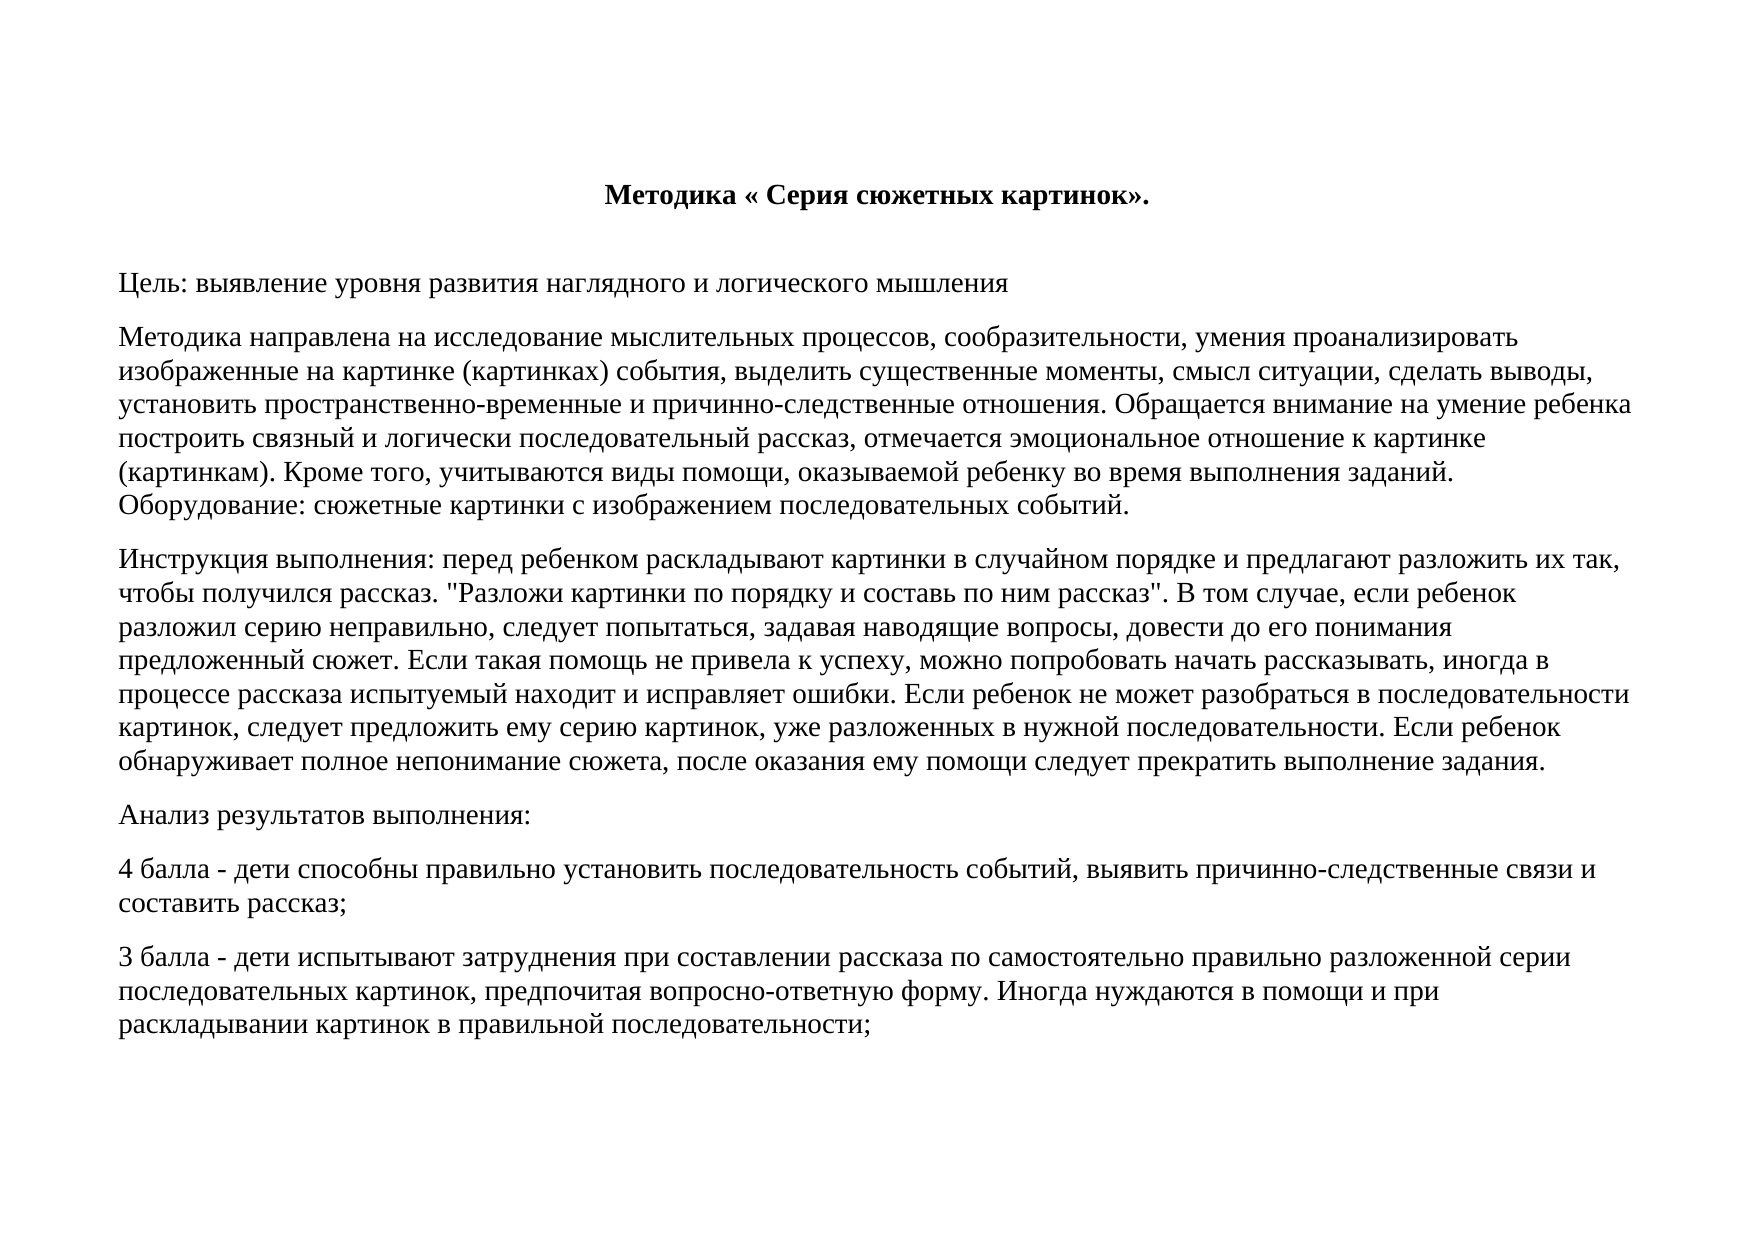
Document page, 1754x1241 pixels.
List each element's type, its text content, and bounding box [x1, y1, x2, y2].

text 4 балла - дети способны правильно установить последовательность событий, выявить причинно-следственные связи и составить рассказ; [118, 852, 1636, 919]
text Методика направлена на исследование мыслительных процессов, сообразительности, умения проанализировать изображенные на картинке (картинках) события, выделить существенные моменты, смысл ситуации, сделать выводы, установить пространственно-временные и причинно-следственные отношения. Обращается внимание на умение ребенка построить связный и логически последовательный рассказ, отмечается эмоциональное отношение к картинке (картинкам). Кроме того, учитываются виды помощи, оказываемой ребенку во время выполнения заданий. Оборудование: сюжетные картинки с изображением последовательных событий. [118, 319, 1636, 521]
text 3 балла - дети испытывают затруднения при составлении рассказа по самостоятельно правильно разложенной серии последовательных картинок, предпочитая вопросно-ответную форму. Иногда нуждаются в помощи и при раскладывании картинок в правильной последовательности; [118, 939, 1636, 1040]
text Анализ результатов выполнения: [118, 797, 1636, 831]
text Инструкция выполнения: перед ребенком раскладывают картинки в случайном порядке и предлагают разложить их так, чтобы получился рассказ. "Разложи картинки по порядку и составь по ним рассказ". В том случае, если ребенок разложил серию неправильно, следует попытаться, задавая наводящие вопросы, довести до его понимания предложенный сюжет. Если такая помощь не привела к успеху, можно попробовать начать рассказывать, иногда в процессе рассказа испытуемый находит и исправляет ошибки. Если ребенок не может разобраться в последовательности картинок, следует предложить ему серию картинок, уже разложенных в нужной последовательности. Если ребенок обнаруживает полное непонимание сюжета, после оказания ему помощи следует прекратить выполнение задания. [118, 542, 1636, 776]
text Цель: выявление уровня развития наглядного и логического мышления [118, 232, 1636, 299]
text Методика « Серия сюжетных картинок». [118, 177, 1636, 211]
